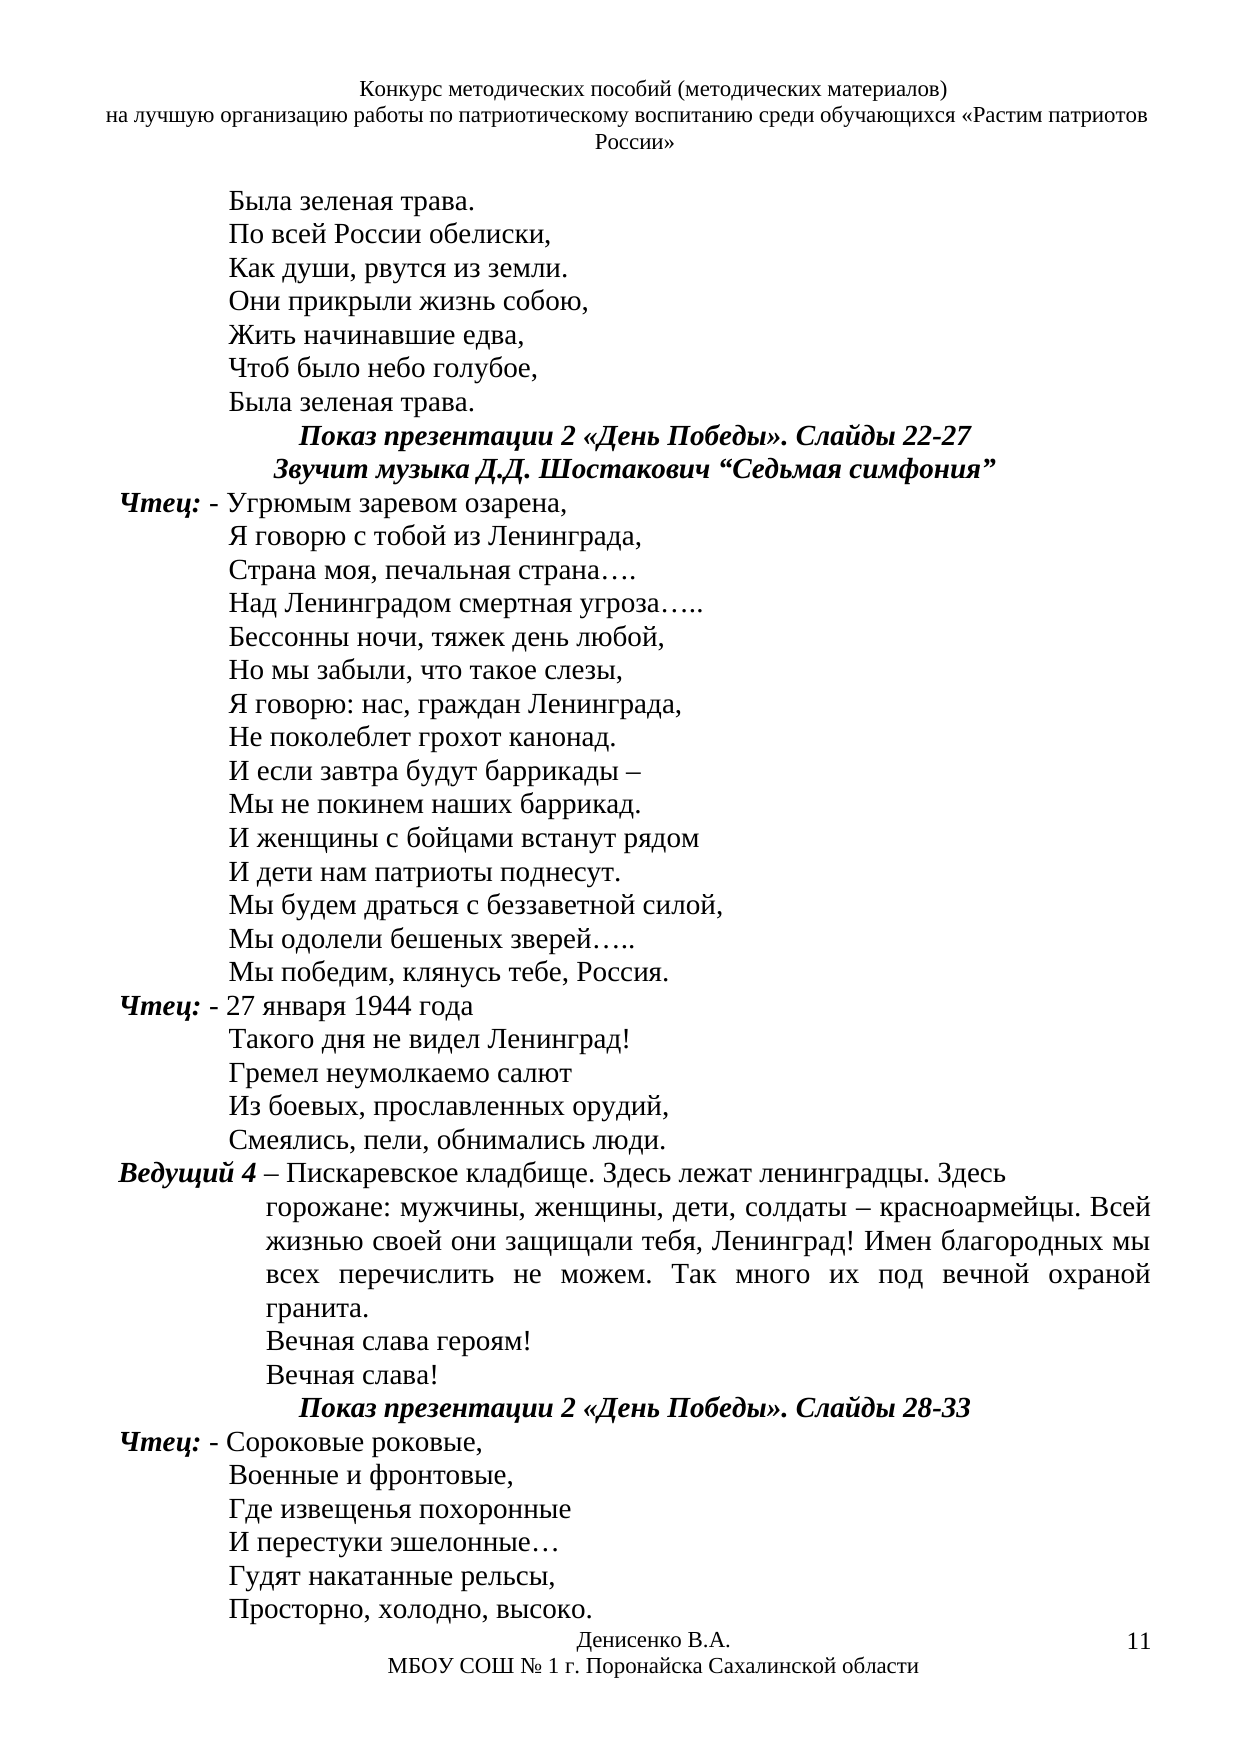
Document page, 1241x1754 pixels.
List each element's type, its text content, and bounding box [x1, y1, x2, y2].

text Вечная слава героям! [266, 1323, 1152, 1357]
text Чтец: - 27 января 1944 года [118, 988, 1152, 1021]
text Гремел неумолкаемо салют [118, 1055, 1152, 1088]
text Из боевых, прославленных орудий, [118, 1088, 1152, 1122]
text Показ презентации 2 «День Победы». Слайды 28-33 [118, 1390, 1152, 1424]
text По всей России обелиски, [118, 216, 1152, 250]
text Я говорю: нас, граждан Ленинграда, [118, 686, 1152, 719]
text Гудят накатанные рельсы, [118, 1558, 1152, 1592]
text Мы не покинем наших баррикад. [118, 787, 1152, 820]
text Ведущий 4 – Пискаревское кладбище. Здесь лежат ленинградцы. Здесь [118, 1156, 1152, 1189]
text Жить начинавшие едва, [118, 317, 1152, 351]
text Смеялись, пели, обнимались люди. [118, 1122, 1152, 1156]
text Мы одолели бешеных зверей….. [118, 921, 1152, 954]
text И если завтра будут баррикады – [118, 753, 1152, 787]
text Не поколеблет грохот канонад. [118, 719, 1152, 753]
text Мы будем драться с беззаветной силой, [118, 887, 1152, 921]
text Военные и фронтовые, [118, 1457, 1152, 1491]
text Но мы забыли, что такое слезы, [118, 652, 1152, 686]
text Чтоб было небо голубое, [118, 351, 1152, 384]
text Вечная слава! [266, 1357, 1152, 1390]
text Над Ленинградом смертная угроза….. [118, 585, 1152, 619]
text Чтец: - Сороковые роковые, [118, 1424, 1152, 1457]
text И перестуки эшелонные… [118, 1524, 1152, 1558]
text Была зеленая трава. [118, 384, 1152, 418]
text Страна моя, печальная страна…. [118, 552, 1152, 585]
text Такого дня не видел Ленинград! [118, 1021, 1152, 1055]
text И дети нам патриоты поднесут. [118, 854, 1152, 887]
text горожане: мужчины, женщины, дети, солдаты – красноармейцы. Всей жизнью своей они защищали тебя, Ленинград! Имен благородных мы всех перечислить не можем. Так много их под вечной охраной гранита. [266, 1189, 1152, 1323]
text Была зеленая трава. [118, 183, 1152, 216]
text Бессонны ночи, тяжек день любой, [118, 619, 1152, 652]
text Где извещенья похоронные [118, 1491, 1152, 1524]
text Я говорю с тобой из Ленинграда, [118, 518, 1152, 552]
text Показ презентации 2 «День Победы». Слайды 22-27 [118, 418, 1152, 451]
text Они прикрыли жизнь собою, [118, 283, 1152, 317]
text Как души, рвутся из земли. [118, 250, 1152, 283]
text Чтец: - Угрюмым заревом озарена, [118, 485, 1152, 518]
text Просторно, холодно, высоко. [118, 1592, 1152, 1625]
text Звучит музыка Д.Д. Шостакович “Седьмая симфония” [118, 451, 1152, 485]
text Мы победим, клянусь тебе, Россия. [118, 954, 1152, 988]
text И женщины с бойцами встанут рядом [118, 820, 1152, 854]
